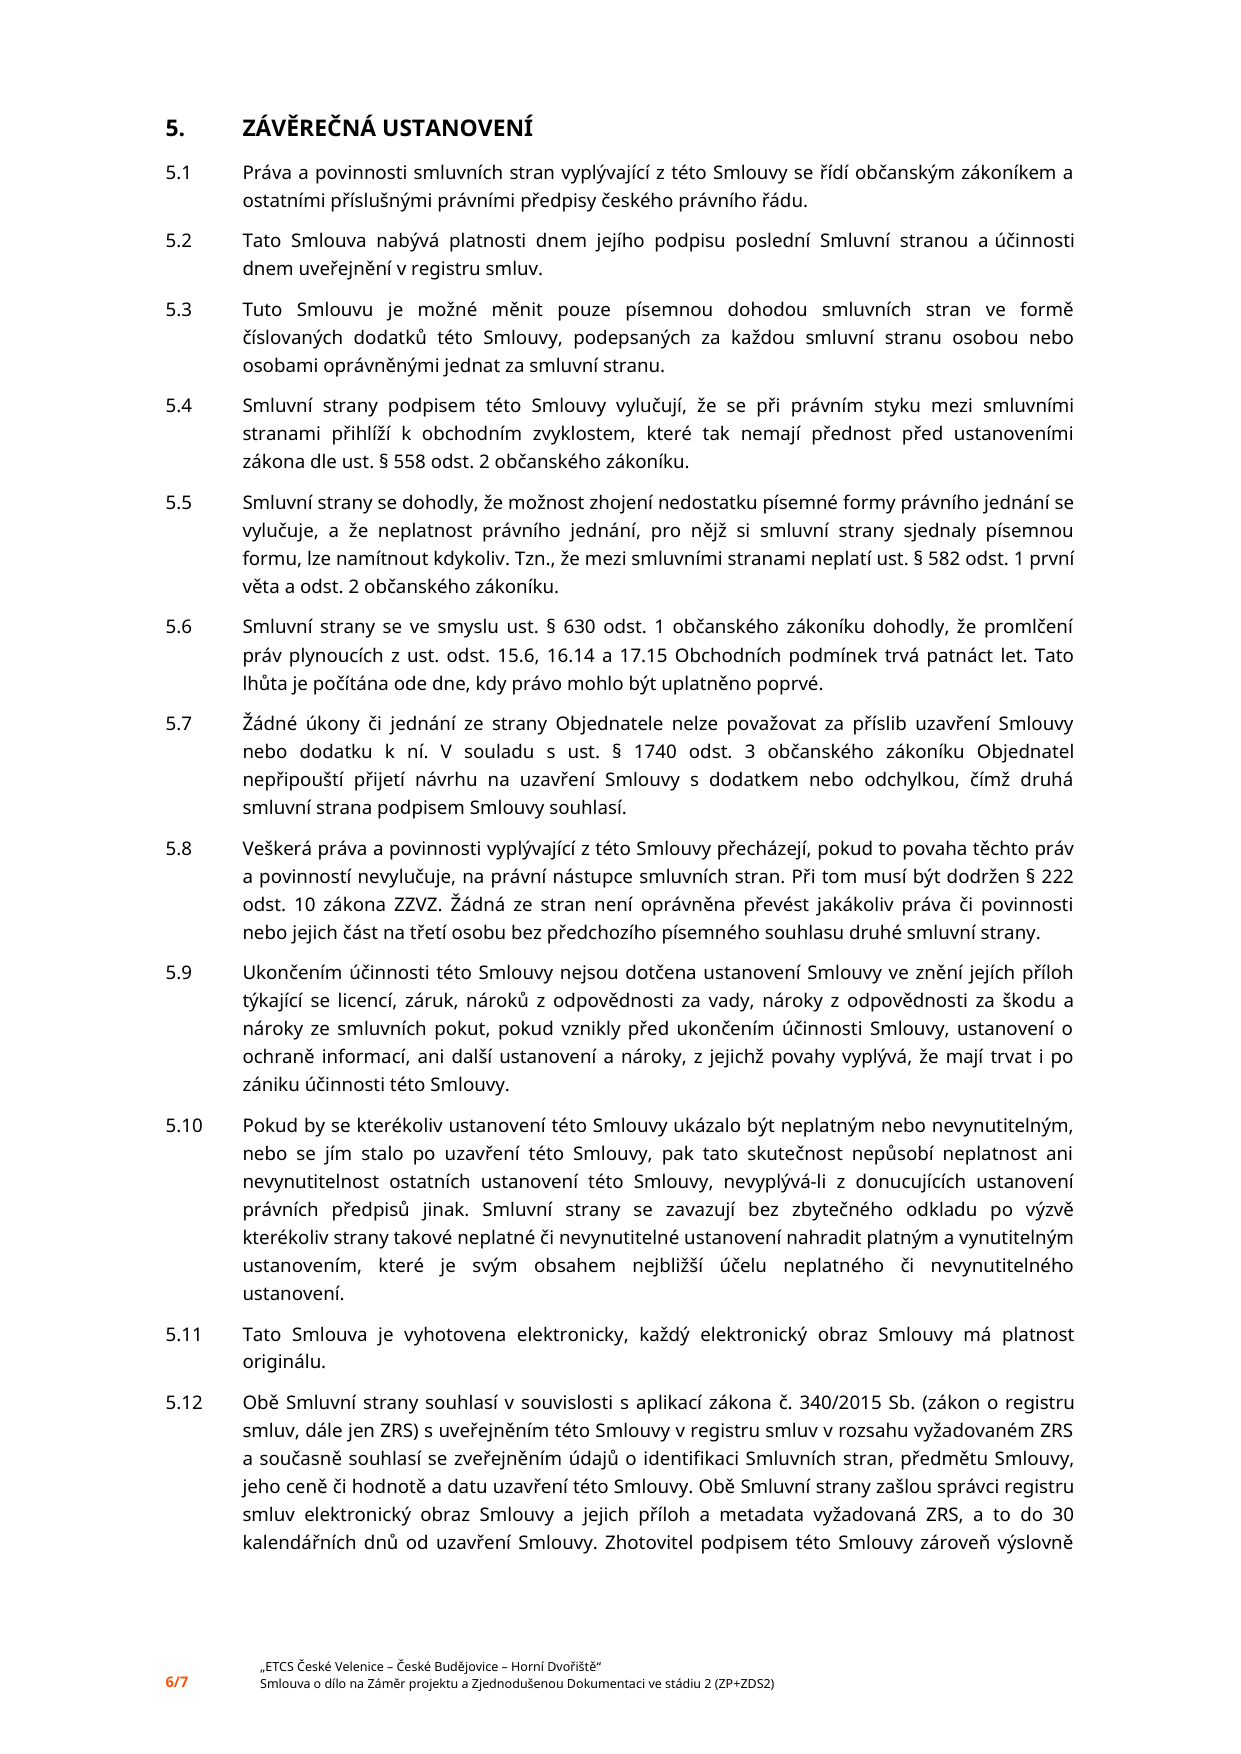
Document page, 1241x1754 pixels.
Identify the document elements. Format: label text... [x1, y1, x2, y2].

text Smluvní strany podpisem této Smlouvy vylučují, že se při právním styku mezi smluvními stranami přihlíží k obchodním zvyklostem, které tak nemají přednost před ustanoveními zákona dle ust. § 558 odst. 2 občanského zákoníku. [165, 393, 1075, 474]
text Žádné úkony či jednání ze strany Objednatele nelze považovat za příslib uzavření Smlouvy nebo dodatku k ní. V souladu s ust. § 1740 odst. 3 občanského zákoníku Objednatel nepřipouští přijetí návrhu na uzavření Smlouvy s dodatkem nebo odchylkou, čímž druhá smluvní strana podpisem Smlouvy souhlasí. [165, 710, 1075, 820]
text Ukončením účinnosti této Smlouvy nejsou dotčena ustanovení Smlouvy ve znění jejích příloh týkající se licencí, záruk, nároků z odpovědnosti za vady, nároky z odpovědnosti za škodu a nároky ze smluvních pokut, pokud vznikly před ukončením účinnosti Smlouvy, ustanovení o ochraně informací, ani další ustanovení a nároky, z jejichž povahy vyplývá, že mají trvat i po zániku účinnosti této Smlouvy. [165, 959, 1075, 1097]
text Veškerá práva a povinnosti vyplývající z této Smlouvy přecházejí, pokud to povaha těchto práv a povinností nevylučuje, na právní nástupce smluvních stran. Při tom musí být dodržen § 222 odst. 10 zákona ZZVZ. Žádná ze stran není oprávněna převést jakákoliv práva či povinnosti nebo jejich část na třetí osobu bez předchozího písemného souhlasu druhé smluvní strany. [165, 835, 1075, 944]
list Tato Smlouva je vyhotovena elektronicky, každý elektronický obraz Smlouvy má platnost originálu. [165, 1321, 1075, 1374]
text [165, 1389, 1075, 1555]
text Práva a povinnosti smluvních stran vyplývající z této Smlouvy se řídí občanským zákoníkem a ostatními příslušnými právními předpisy českého právního řádu. [165, 159, 1075, 213]
text Smluvní strany se dohodly, že možnost zhojení nedostatku písemné formy právního jednání se vylučuje, a že neplatnost právního jednání, pro nějž si smluvní strany sjednaly písemnou formu, lze namítnout kdykoliv. Tzn., že mezi smluvními stranami neplatí ust. § 582 odst. 1 první věta a odst. 2 občanského zákoníku. [165, 489, 1075, 599]
text Smluvní strany se ve smyslu ust. § 630 odst. 1 občanského zákoníku dohodly, že promlčení práv plynoucích z ust. odst. 15.6, 16.14 a 17.15 Obchodních podmínek trvá patnáct let. Tato lhůta je počítána ode dne, kdy právo mohlo být uplatněno poprvé. [165, 614, 1075, 695]
text Tato Smlouva nabývá platnosti dnem jejího podpisu poslední Smluvní stranou a účinnosti dnem uveřejnění v registru smluv. [165, 228, 1075, 281]
text ZÁVĚREČNÁ USTANOVENÍ [165, 112, 1075, 143]
text Tuto Smlouvu je možné měnit pouze písemnou dohodou smluvních stran ve formě číslovaných dodatků této Smlouvy, podepsaných za každou smluvní stranu osobou nebo osobami oprávněnými jednat za smluvní stranu. [165, 296, 1075, 378]
text Pokud by se kterékoliv ustanovení této Smlouvy ukázalo být neplatným nebo nevynutitelným, nebo se jím stalo po uzavření této Smlouvy, pak tato skutečnost nepůsobí neplatnost ani nevynutitelnost ostatních ustanovení této Smlouvy, nevyplývá-li z donucujících ustanovení právních předpisů jinak. Smluvní strany se zavazují bez zbytečného odkladu po výzvě kterékoliv strany takové neplatné či nevynutitelné ustanovení nahradit platným a vynutitelným ustanovením, které je svým obsahem nejbližší účelu neplatného či nevynutitelného ustanovení. [165, 1112, 1075, 1306]
